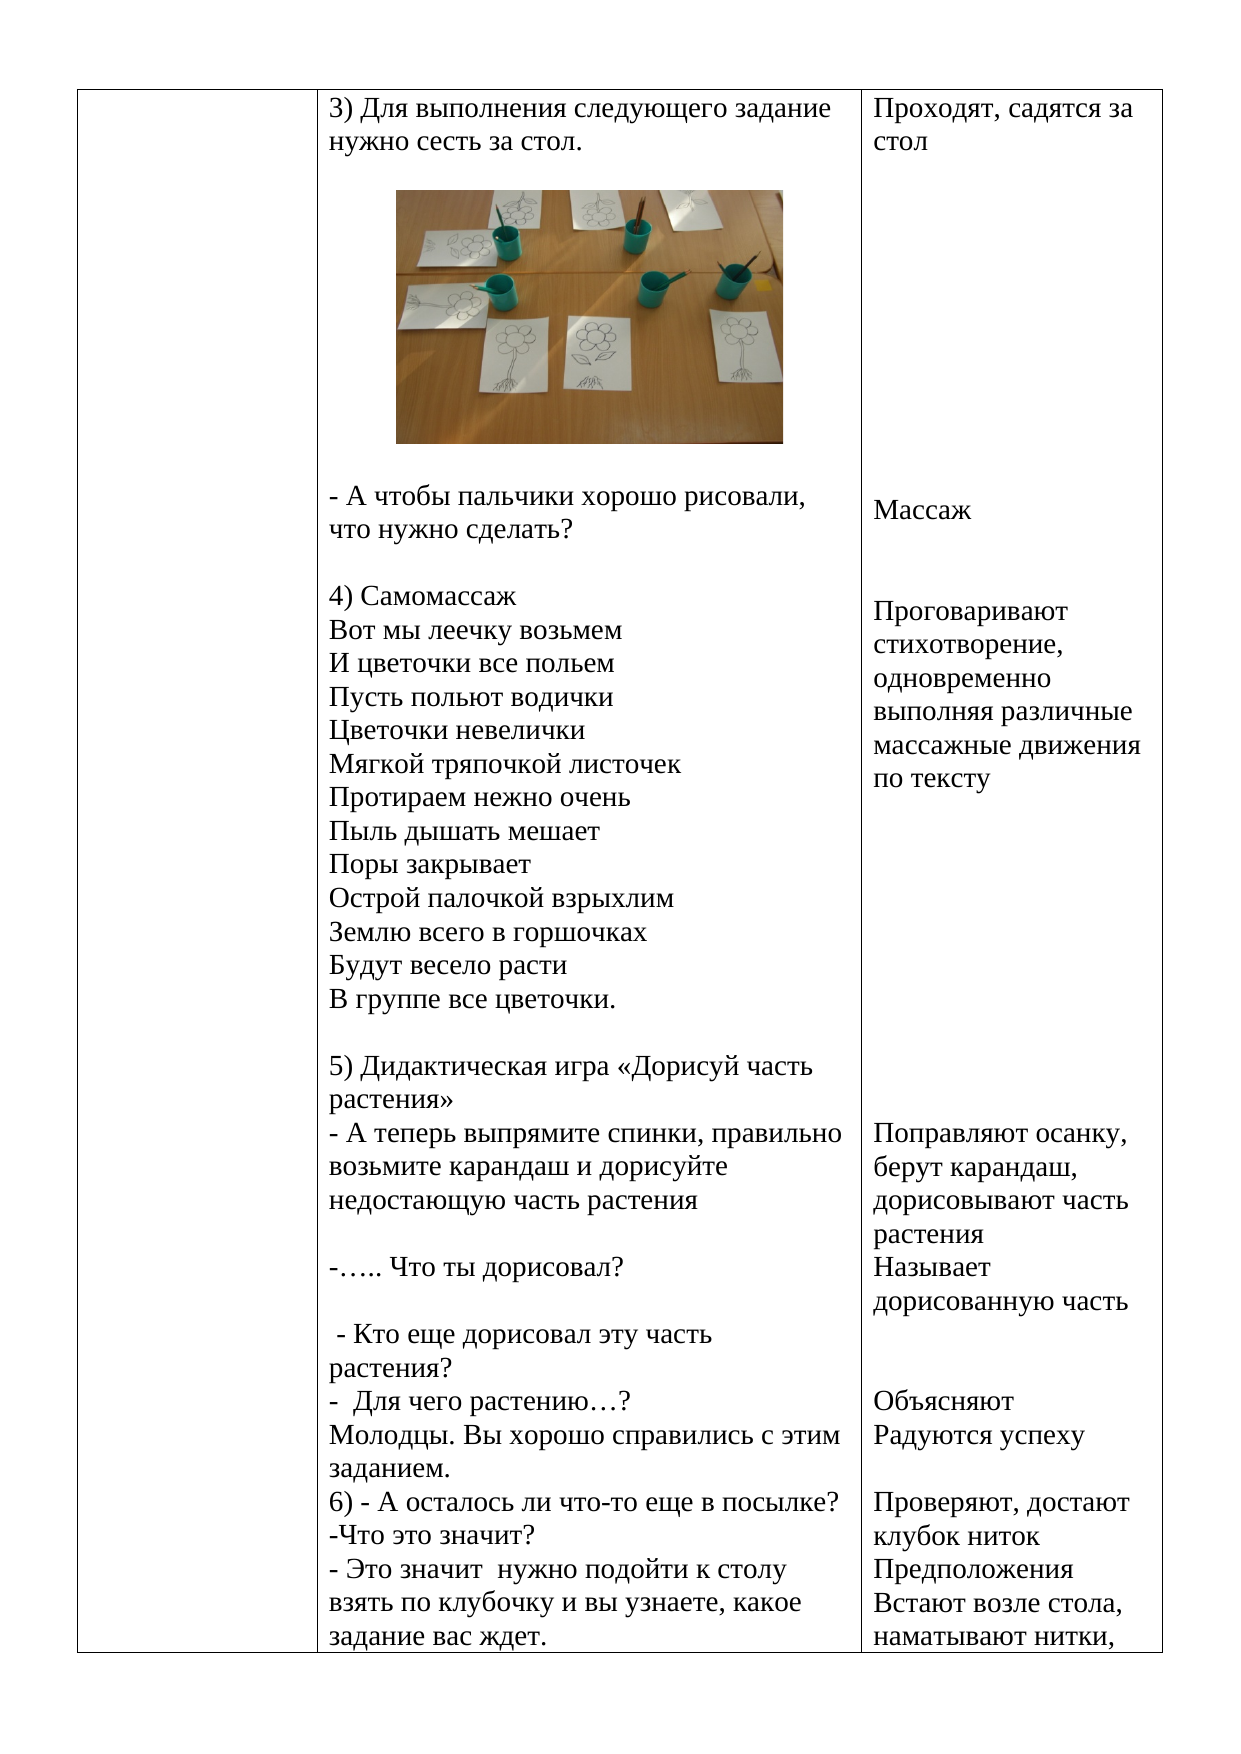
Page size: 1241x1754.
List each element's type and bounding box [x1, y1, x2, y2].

table_cell [78, 90, 317, 1652]
picture [396, 190, 784, 444]
table_cell [318, 90, 861, 1652]
table_cell [862, 90, 1162, 1652]
